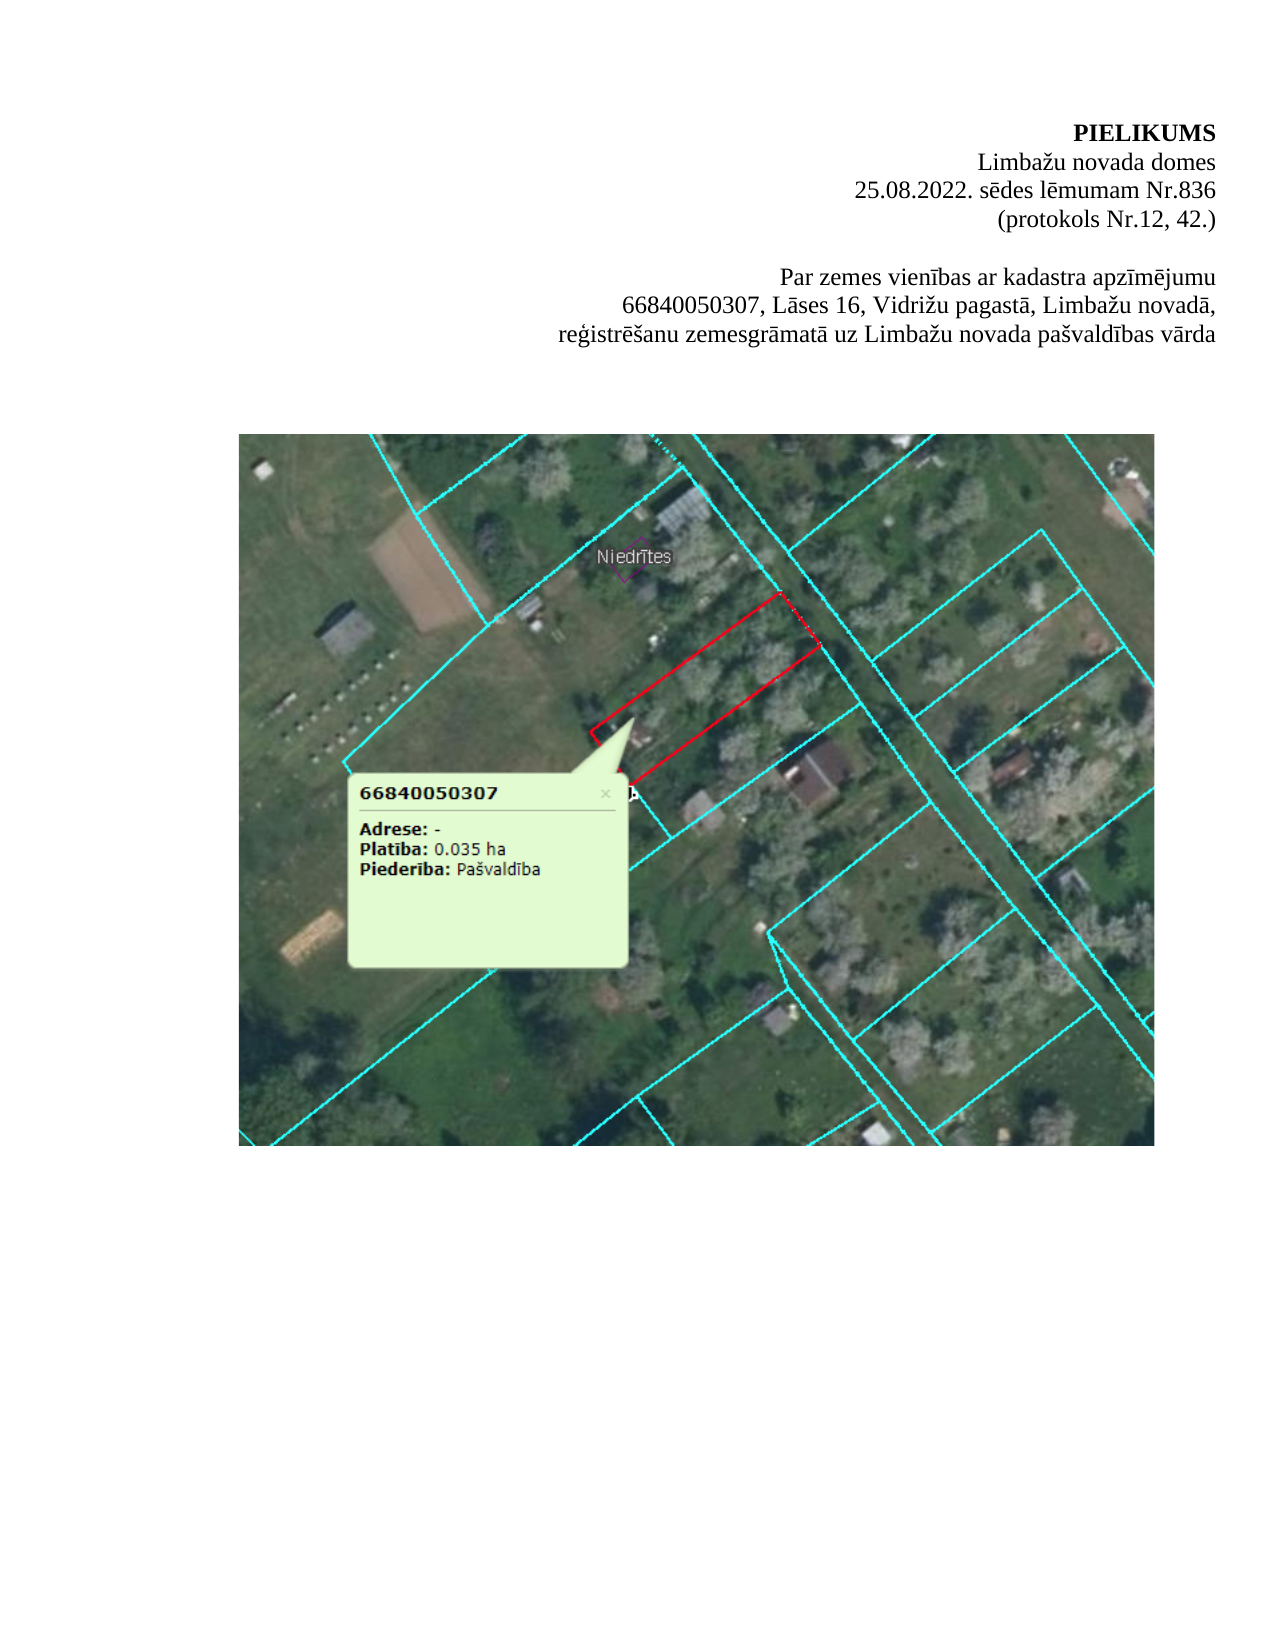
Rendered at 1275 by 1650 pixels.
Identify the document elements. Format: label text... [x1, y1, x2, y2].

text 66840050307, Lāses 16, Vidrižu pagastā, Limbažu novadā, [177, 291, 1216, 319]
text Par zemes vienības ar kadastra apzīmējumu [177, 262, 1216, 291]
text PIELIKUMS [177, 118, 1216, 147]
text Limbažu novada domes [177, 147, 1216, 176]
text reģistrēšanu zemesgrāmatā uz Limbažu novada pašvaldības vārda [177, 319, 1216, 348]
text 25.08.2022. sēdes lēmumam Nr.836 [177, 176, 1216, 204]
text (protokols Nr.12, 42.) [177, 204, 1216, 233]
picture [238, 434, 1155, 1146]
